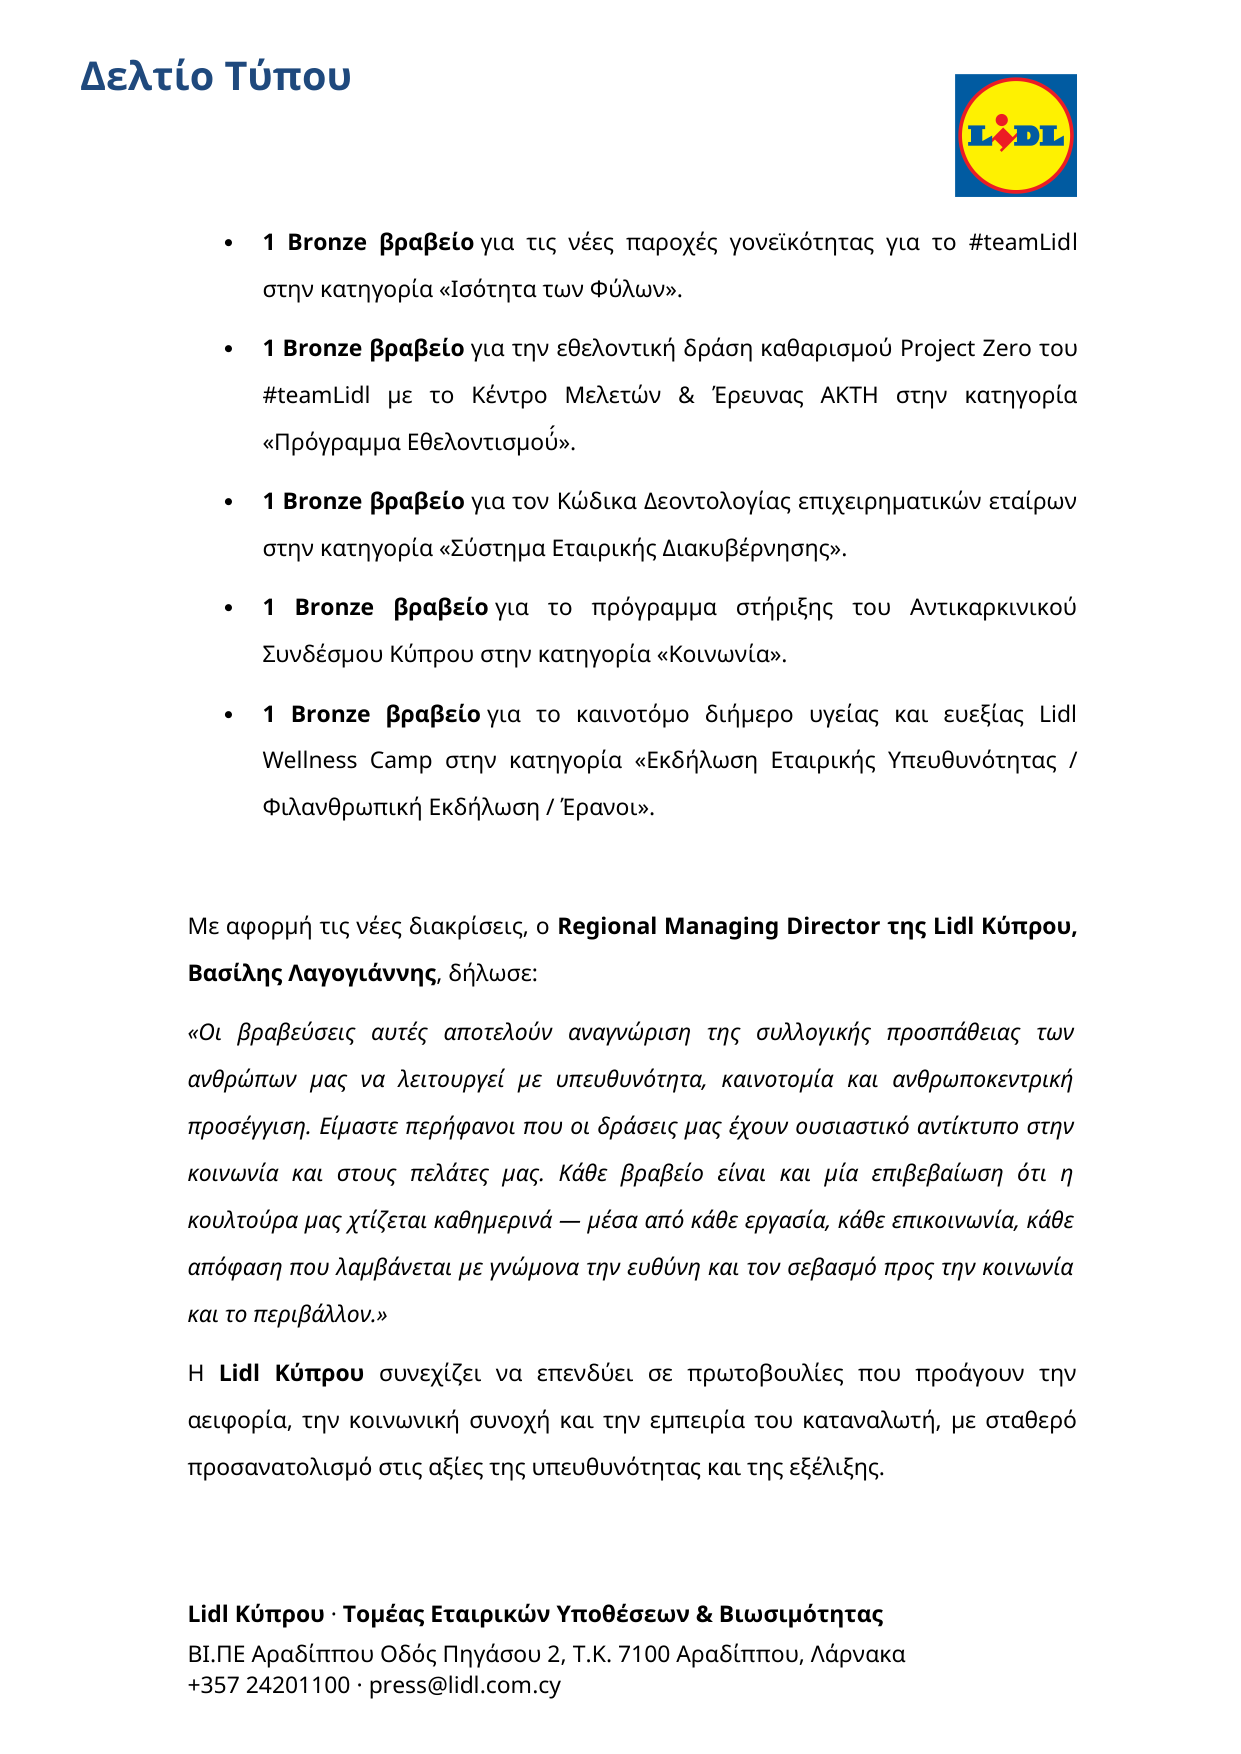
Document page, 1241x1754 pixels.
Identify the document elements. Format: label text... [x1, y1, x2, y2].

list 1 Bronze βραβείο για την εθελοντική δράση καθαρισμού Project Zero του #teamLidl με το Κέντρο Μελετών & Έρευνας ΑΚΤΗ στην κατηγορία «Πρόγραμμα Εθελοντισμού́». [225, 332, 1078, 457]
text «Οι βραβεύσεις αυτές αποτελούν αναγνώριση της συλλογικής προσπάθειας των ανθρώπων μας να λειτουργεί με υπευθυνότητα, καινοτομία και ανθρωποκεντρική προσέγγιση. Είμαστε περήφανοι που οι δράσεις μας έχουν ουσιαστικό αντίκτυπο στην κοινωνία και στους πελάτες μας. Κάθε βραβείο είναι και μία επιβεβαίωση ότι η κουλτούρα μας χτίζεται καθημερινά — μέσα από κάθε εργασία, κάθε επικοινωνία, κάθε απόφαση που λαμβάνεται με γνώμονα την ευθύνη και τον σεβασμό προς την κοινωνία και το περιβάλλον.» [187, 1016, 1078, 1329]
text Η Lidl Κύπρου συνεχίζει να επενδύει σε πρωτοβουλίες που προάγουν την αειφορία, την κοινωνική συνοχή και την εμπειρία του καταναλωτή, με σταθερό προσανατολισμό στις αξίες της υπευθυνότητας και της εξέλιξης. [187, 1357, 1078, 1482]
text Με αφορμή τις νέες διακρίσεις, ο Regional Managing Director της Lidl Κύπρου, Βασίλης Λαγογιάννης, δήλωσε: [187, 910, 1078, 988]
list 1 Bronze βραβείο για το πρόγραμμα στήριξης του Αντικαρκινικού Συνδέσμου Κύπρου στην κατηγορία «Κοινωνία». [225, 591, 1078, 669]
list 1 Bronze βραβείο για το καινοτόμο διήμερο υγείας και ευεξίας Lidl Wellness Camp στην κατηγορία «Εκδήλωση Εταιρικής Υπευθυνότητας / Φιλανθρωπική Εκδήλωση / Έρανοι». [225, 698, 1078, 823]
picture [954, 73, 1078, 198]
list 1 Bronze βραβείο για τις νέες παροχές γονεϊκότητας για το #teamLidl στην κατηγορία «Ισότητα των Φύλων». [225, 226, 1078, 304]
list 1 Bronze βραβείο για τον Κώδικα Δεοντολογίας επιχειρηματικών εταίρων στην κατηγορία «Σύστημα Εταιρικής Διακυβέρνησης». [225, 485, 1078, 563]
